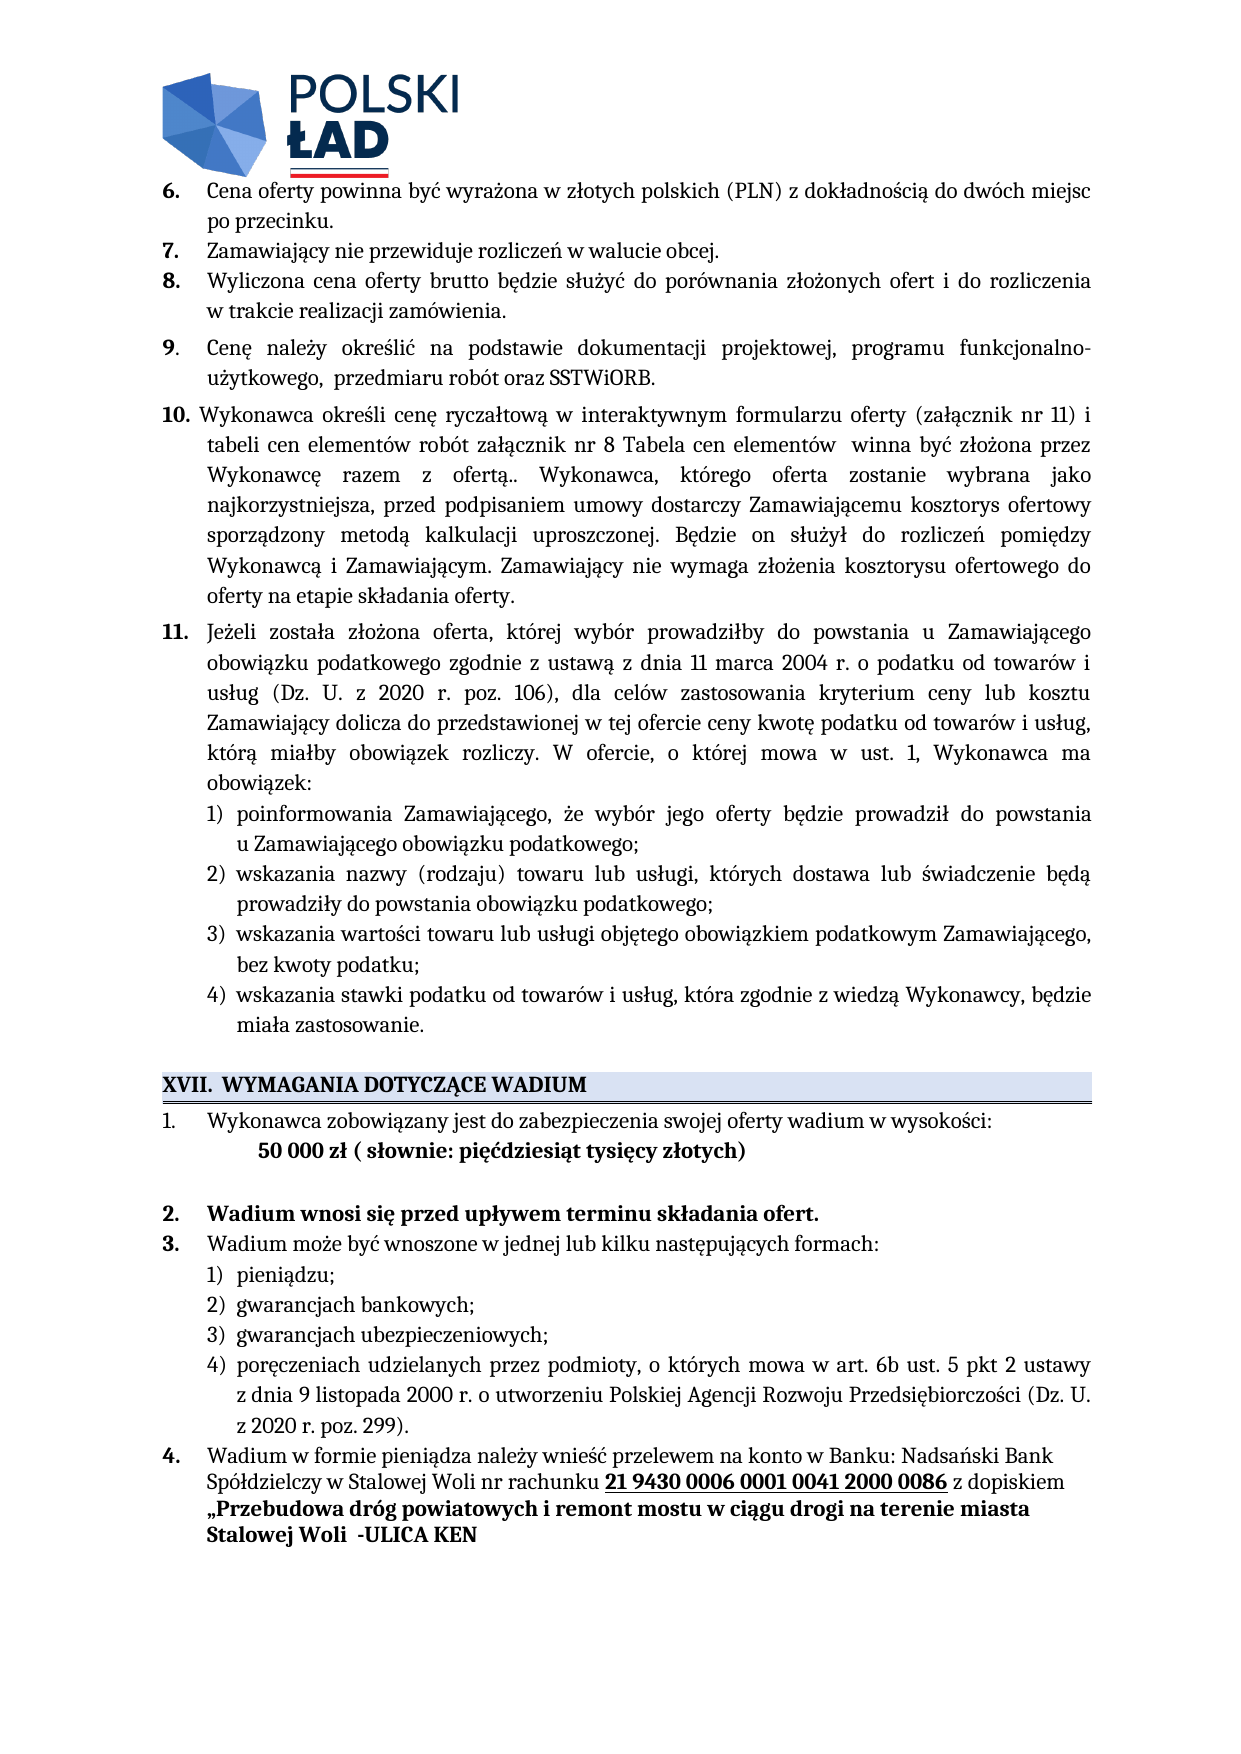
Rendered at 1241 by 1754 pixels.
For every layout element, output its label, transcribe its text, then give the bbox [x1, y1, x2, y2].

text 4. Wadium w formie pieniądza należy wnieść przelewem na konto w Banku: Nadsański Bank Spółdzielczy w Stalowej Woli nr rachunku 21 9430 0006 0001 0041 2000 0086 z dopiskiem „Przebudowa dróg powiatowych i remont mostu w ciągu drogi na terenie miasta Stalowej Woli -ULICA KEN [162, 1443, 1092, 1548]
text 3) gwarancjach ubezpieczeniowych; [207, 1322, 1092, 1348]
text 4) wskazania stawki podatku od towarów i usług, która zgodnie z wiedzą Wykonawcy, będzie miała zastosowanie. [207, 982, 1092, 1038]
text 3. Wadium może być wnoszone w jednej lub kilku następujących formach: [162, 1231, 1092, 1258]
picture [162, 73, 458, 178]
text 2) wskazania nazwy (rodzaju) towaru lub usługi, których dostawa lub świadczenie będą prowadziły do powstania obowiązku podatkowego; [207, 861, 1092, 917]
text 4) poręczeniach udzielanych przez podmioty, o których mowa w art. 6b ust. 5 pkt 2 ustawy z dnia 9 listopada 2000 r. o utworzeniu Polskiej Agencji Rozwoju Przedsiębiorczości (Dz. U. z 2020 r. poz. 299). [207, 1352, 1092, 1439]
text 3) wskazania wartości towaru lub usługi objętego obowiązkiem podatkowym Zamawiającego, bez kwoty podatku; [207, 921, 1092, 978]
text 8. Wyliczona cena oferty brutto będzie służyć do porównania złożonych ofert i do rozliczenia w trakcie realizacji zamówienia. [162, 268, 1092, 324]
text 9. Cenę należy określić na podstawie dokumentacji projektowej, programu funkcjonalno-użytkowego, przedmiaru robót oraz SSTWiORB. [162, 335, 1092, 391]
text 2. Wadium wnosi się przed upływem terminu składania ofert. [162, 1201, 1092, 1227]
text 11. Jeżeli została złożona oferta, której wybór prowadziłby do powstania u Zamawiającego obowiązku podatkowego zgodnie z ustawą z dnia 11 marca 2004 r. o podatku od towarów i usług (Dz. U. z 2020 r. poz. 106), dla celów zastosowania kryterium ceny lub kosztu Zamawiający dolicza do przedstawionej w tej ofercie ceny kwotę podatku od towarów i usług, którą miałby obowiązek rozliczy. W ofercie, o której mowa w ust. 1, Wykonawca ma obowiązek: [162, 619, 1092, 796]
text 50 000 zł ( słownie: pięćdziesiąt tysięcy złotych) [162, 1138, 1092, 1164]
text 6. Cena oferty powinna być wyrażona w złotych polskich (PLN) z dokładnością do dwóch miejsc po przecinku. [162, 177, 1092, 234]
text 10. Wykonawca określi cenę ryczałtową w interaktywnym formularzu oferty (załącznik nr 11) i tabeli cen elementów robót załącznik nr 8 Tabela cen elementów winna być złożona przez Wykonawcę razem z ofertą.. Wykonawca, którego oferta zostanie wybrana jako najkorzystniejsza, przed podpisaniem umowy dostarczy Zamawiającemu kosztorys ofertowy sporządzony metodą kalkulacji uproszczonej. Będzie on służył do rozliczeń pomiędzy Wykonawcą i Zamawiającym. Zamawiający nie wymaga złożenia kosztorysu ofertowego do oferty na etapie składania oferty. [162, 401, 1092, 609]
text 1. Wykonawca zobowiązany jest do zabezpieczenia swojej oferty wadium w wysokości: [162, 1108, 1092, 1134]
text 1) poinformowania Zamawiającego, że wybór jego oferty będzie prowadził do powstania u Zamawiającego obowiązku podatkowego; [207, 800, 1092, 857]
text XVII. WYMAGANIA DOTYCZĄCE WADIUM [162, 1072, 1092, 1104]
text 2) gwarancjach bankowych; [207, 1292, 1092, 1318]
text 7. Zamawiający nie przewiduje rozliczeń w walucie obcej. [162, 238, 1092, 264]
text 1) pieniądzu; [207, 1261, 1092, 1288]
